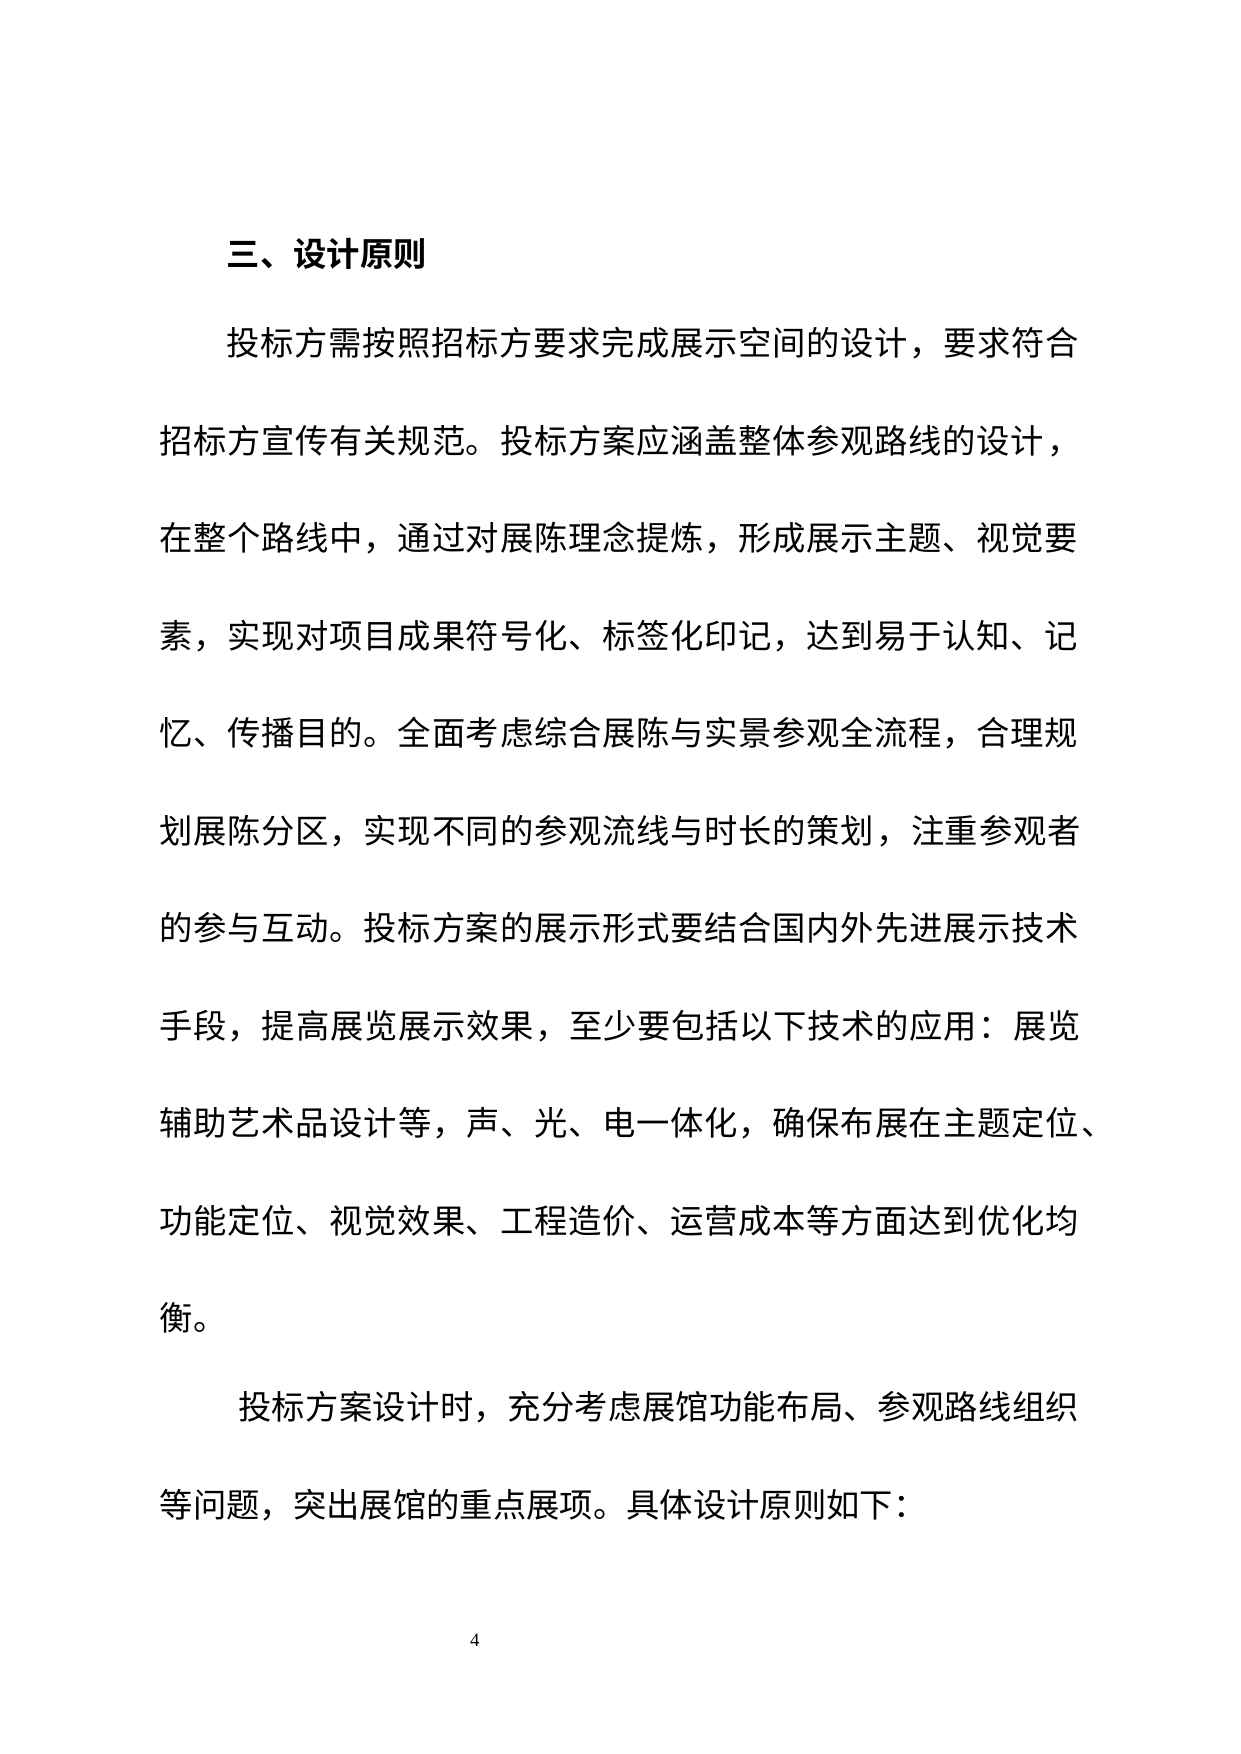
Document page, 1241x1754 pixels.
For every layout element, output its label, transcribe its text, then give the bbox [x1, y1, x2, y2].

text 投标方案设计时，充分考虑展馆功能布局、参观路线组织等问题，突出展馆的重点展项。具体设计原则如下： [159, 1373, 1081, 1535]
list 设计原则 [159, 219, 1081, 284]
text 投标方需按照招标方要求完成展示空间的设计，要求符合招标方宣传有关规范。投标方案应涵盖整体参观路线的设计，在整个路线中，通过对展陈理念提炼，形成展示主题、视觉要素，实现对项目成果符号化、标签化印记，达到易于认知、记忆、传播目的。全面考虑综合展陈与实景参观全流程，合理规划展陈分区，实现不同的参观流线与时长的策划，注重参观者的参与互动。投标方案的展示形式要结合国内外先进展示技术手段，提高展览展示效果，至少要包括以下技术的应用：展览辅助艺术品设计等，声、光、电一体化，确保布展在主题定位、功能定位、视觉效果、工程造价、运营成本等方面达到优化均衡。 [159, 309, 1081, 1349]
